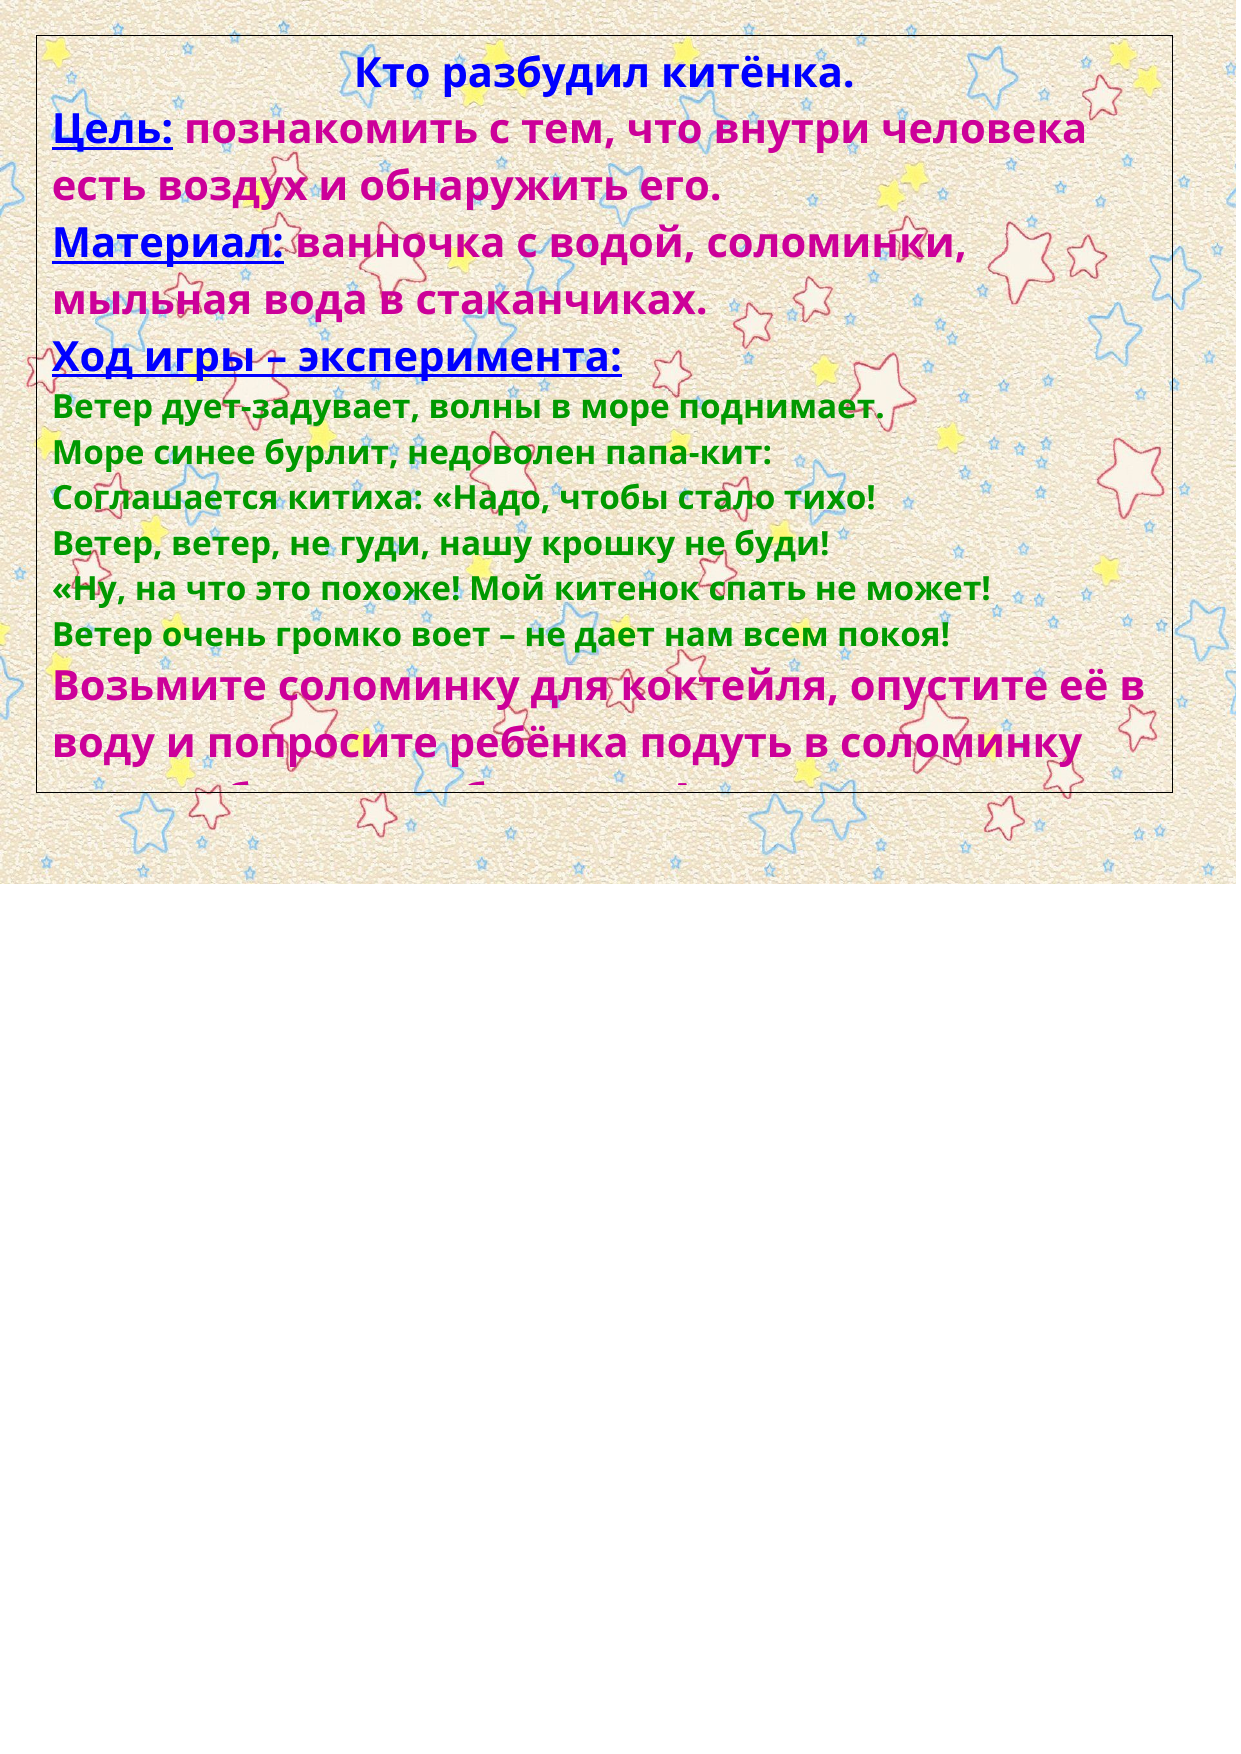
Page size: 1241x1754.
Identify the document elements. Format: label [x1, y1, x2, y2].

picture [0, 0, 1236, 884]
